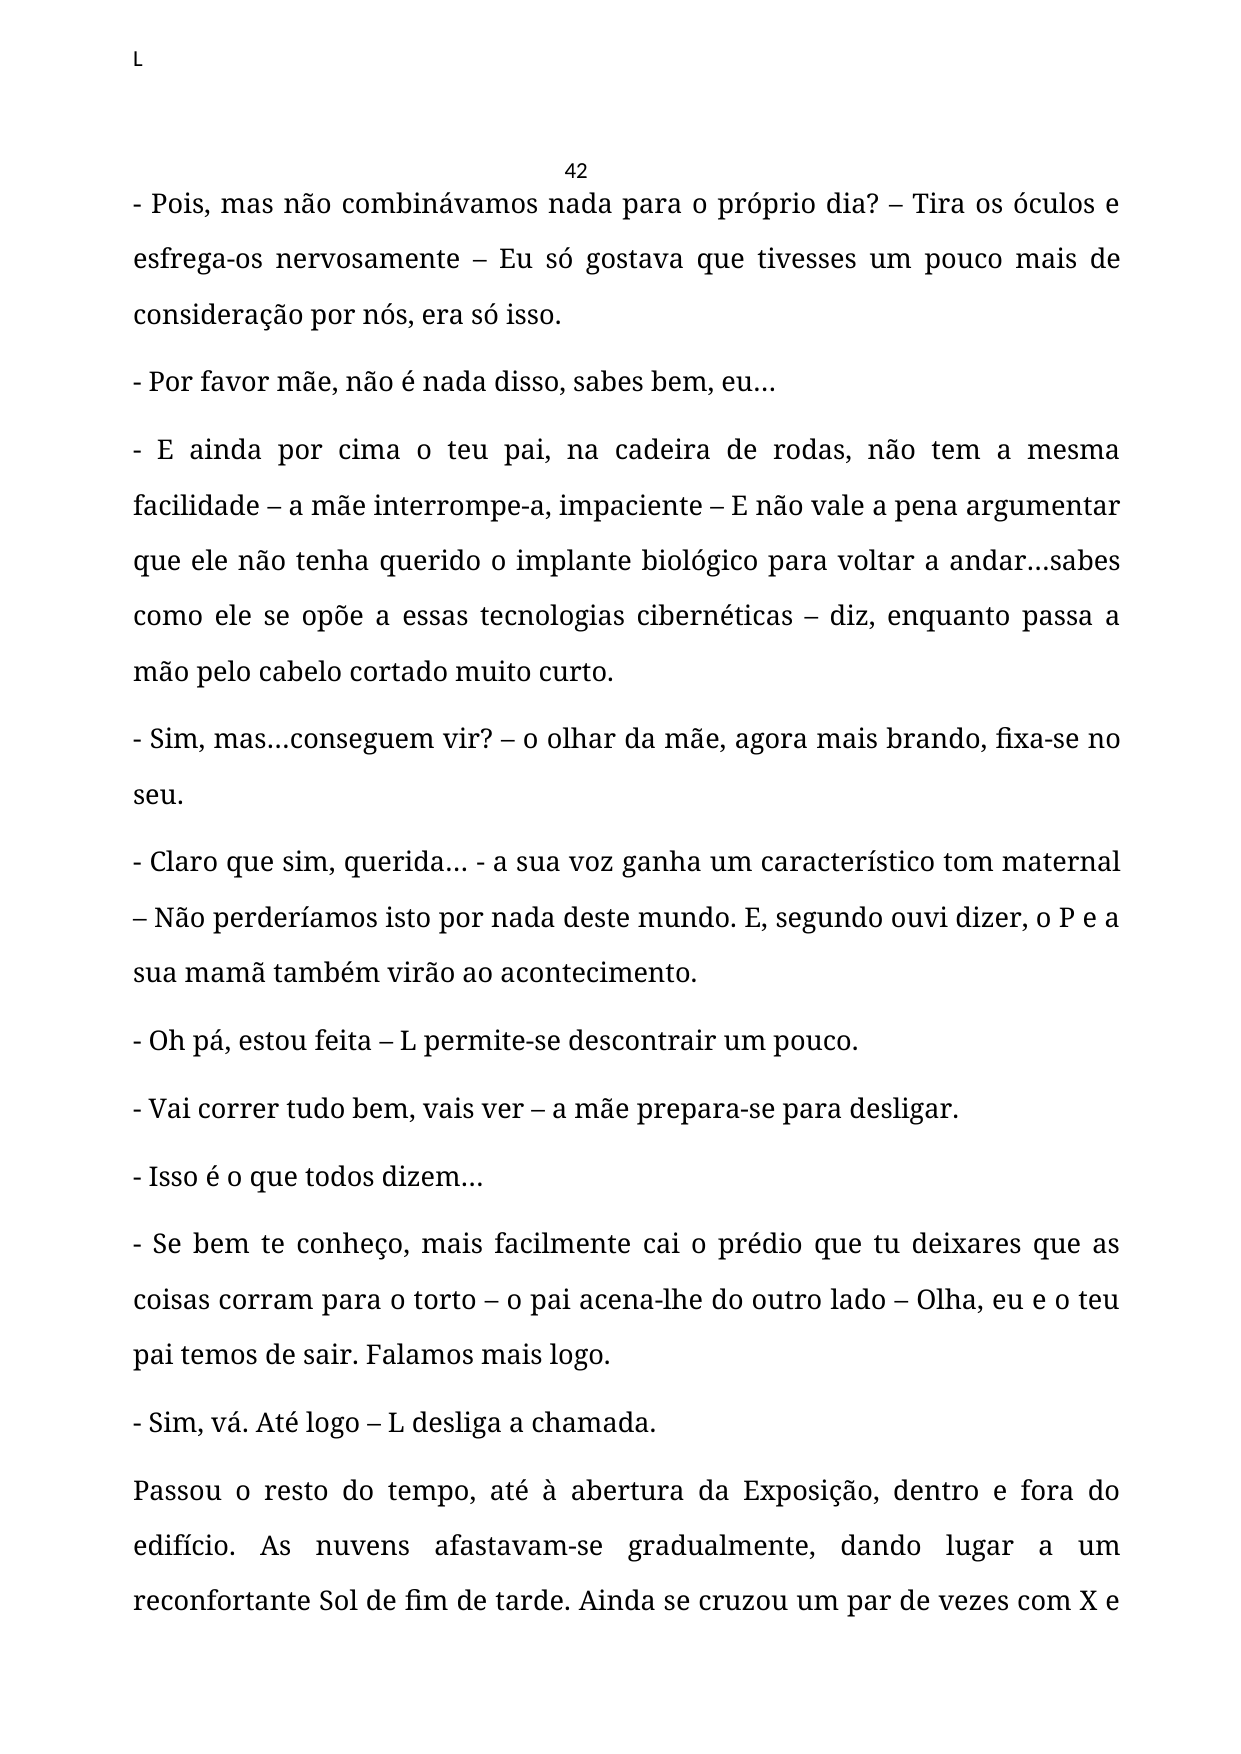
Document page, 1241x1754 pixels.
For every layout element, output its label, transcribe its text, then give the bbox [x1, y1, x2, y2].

text - Isso é o que todos dizem… [133, 1157, 1122, 1194]
text - Sim, mas…conseguem vir? – o olhar da mãe, agora mais brando, fixa-se no seu. [133, 720, 1122, 812]
text - Sim, vá. Até logo – L desliga a chamada. [133, 1403, 1122, 1440]
text - Por favor mãe, não é nada disso, sabes bem, eu… [133, 363, 1122, 400]
text - Claro que sim, querida… - a sua voz ganha um característico tom maternal – Não perderíamos isto por nada deste mundo. E, segundo ouvi dizer, o P e a sua mamã também virão ao acontecimento. [133, 843, 1122, 990]
text - Pois, mas não combinávamos nada para o próprio dia? – Tira os óculos e esfrega-os nervosamente – Eu só gostava que tivesses um pouco mais de consideração por nós, era só isso. [133, 184, 1122, 332]
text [133, 1471, 1122, 1618]
text - E ainda por cima o teu pai, na cadeira de rodas, não tem a mesma facilidade – a mãe interrompe-a, impaciente – E não vale a pena argumentar que ele não tenha querido o implante biológico para voltar a andar…sabes como ele se opõe a essas tecnologias cibernéticas – diz, enquanto passa a mão pelo cabelo cortado muito curto. [133, 431, 1122, 689]
text - Vai correr tudo bem, vais ver – a mãe prepara-se para desligar. [133, 1089, 1122, 1126]
text - Se bem te conheço, mais facilmente cai o prédio que tu deixares que as coisas corram para o torto – o pai acena-lhe do outro lado – Olha, eu e o teu pai temos de sair. Falamos mais logo. [133, 1225, 1122, 1372]
text - Oh pá, estou feita – L permite-se descontrair um pouco. [133, 1021, 1122, 1058]
